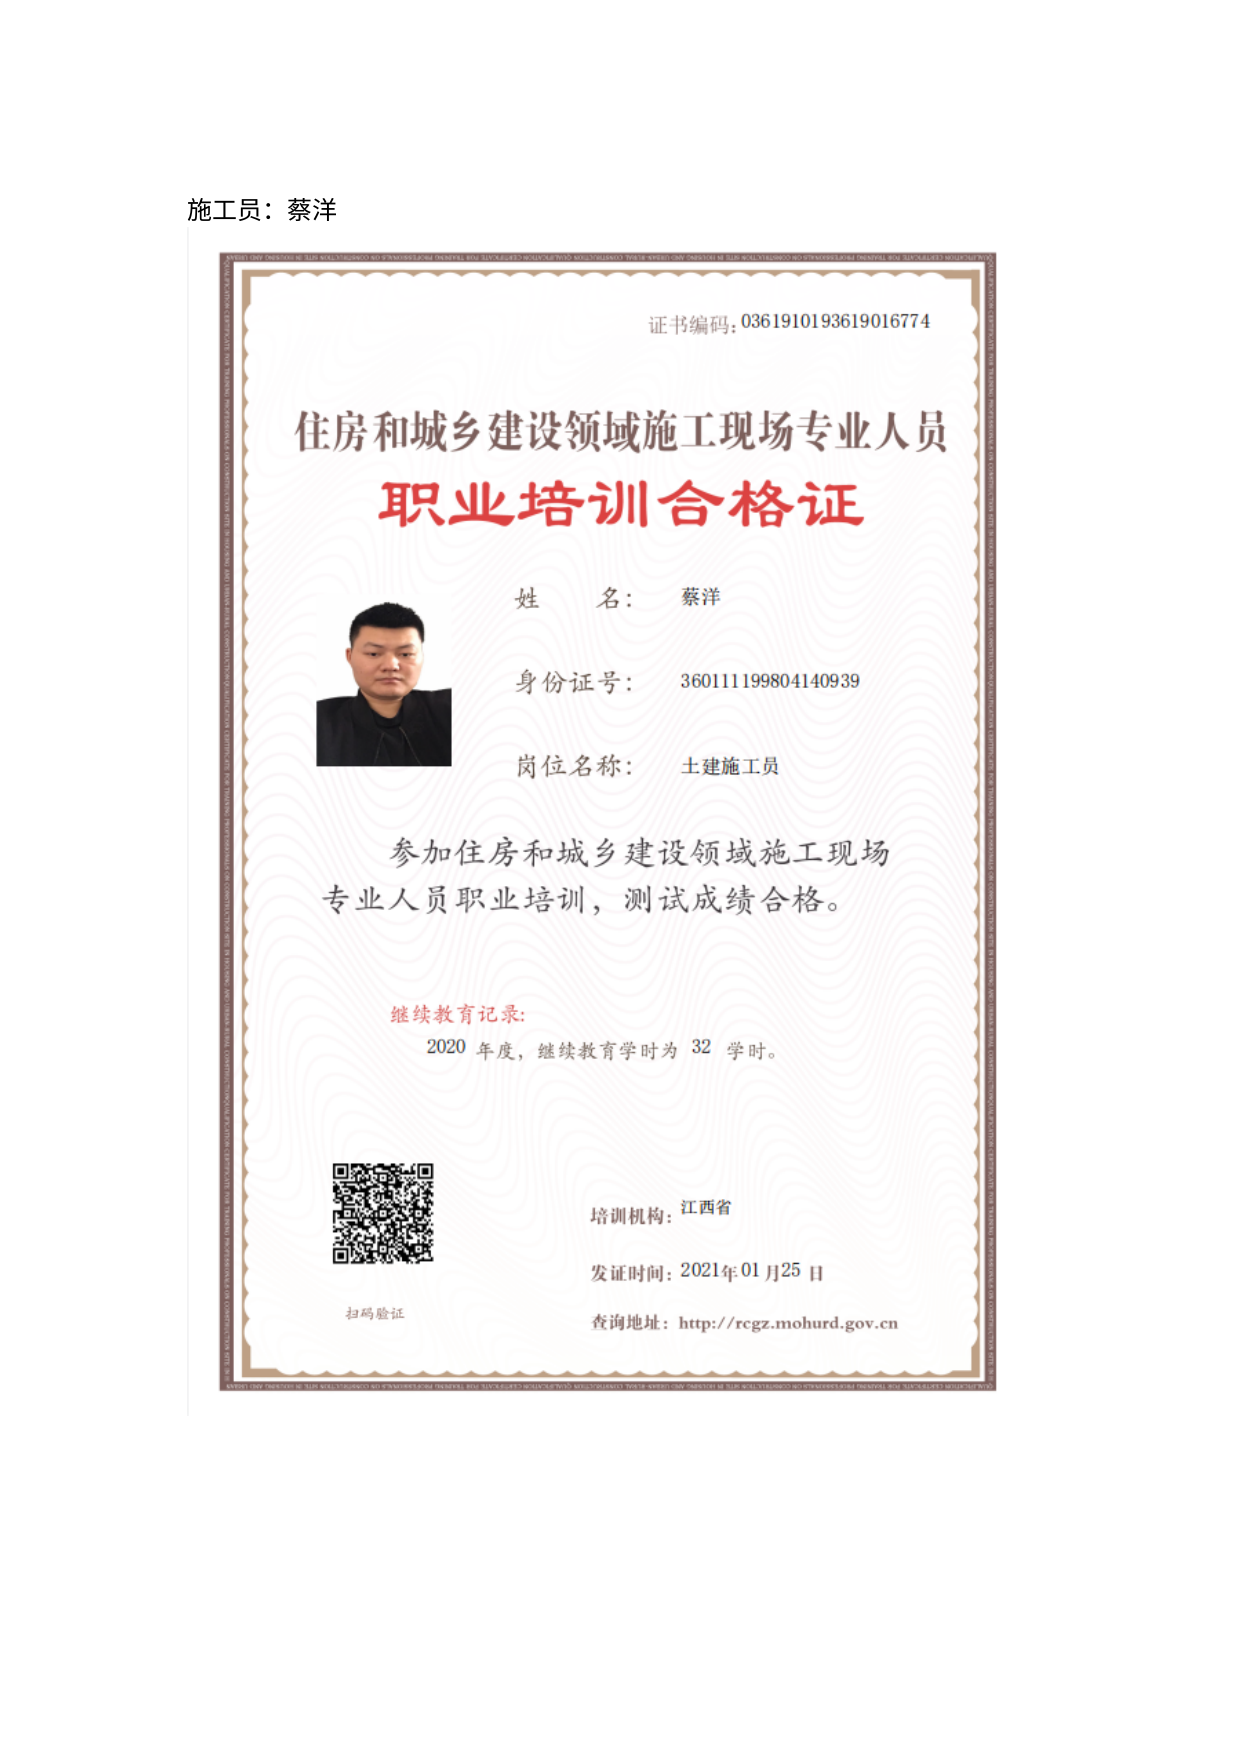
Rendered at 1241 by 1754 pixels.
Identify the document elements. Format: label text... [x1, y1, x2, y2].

text 施工员：蔡洋 [187, 191, 1053, 227]
picture [187, 227, 1024, 1416]
